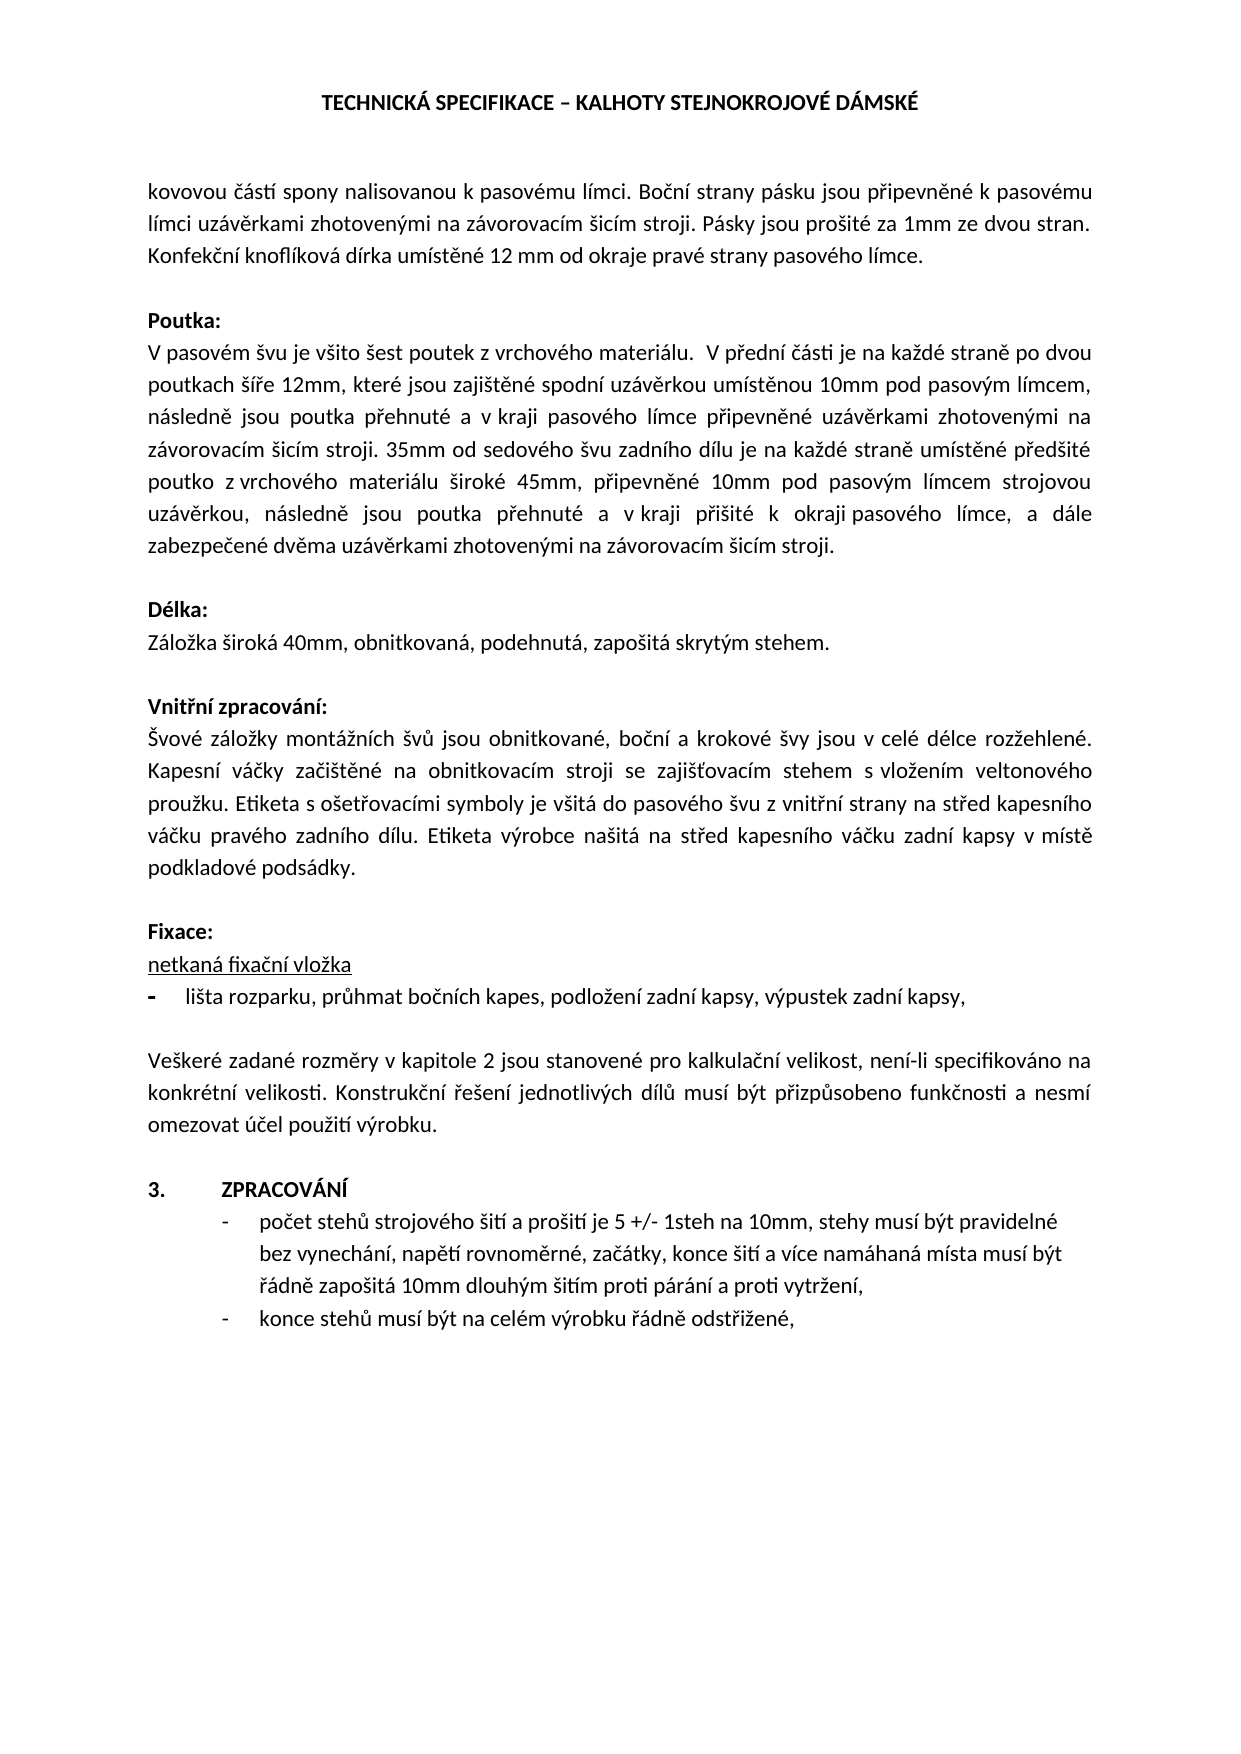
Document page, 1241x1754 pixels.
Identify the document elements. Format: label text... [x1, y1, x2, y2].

list počet stehů strojového šití a prošití je 5 +/- 1steh na 10mm, stehy musí být pravidelné bez vynechání, napětí rovnoměrné, začátky, konce šití a více namáhaná místa musí být řádně zapošitá 10mm dlouhým šitím proti párání a proti vytržení, [222, 1207, 1092, 1299]
text Záložka široká 40mm, obnitkovaná, podehnutá, zapošitá skrytým stehem. [148, 628, 1092, 656]
text Veškeré zadané rozměry v kapitole 2 jsou stanovené pro kalkulační velikost, není-li specifikováno na konkrétní velikosti. Konstrukční řešení jednotlivých dílů musí být přizpůsobeno funkčnosti a nesmí omezovat účel použití výrobku. [148, 1046, 1092, 1139]
list lišta rozparku, průhmat bočních kapes, podložení zadní kapsy, výpustek zadní kapsy, [148, 982, 1092, 1010]
list konce stehů musí být na celém výrobku řádně odstřižené, [222, 1304, 1092, 1332]
text Švové záložky montážních švů jsou obnitkované, boční a krokové švy jsou v celé délce rozžehlené. Kapesní váčky začištěné na obnitkovacím stroji se zajišťovacím stehem s vložením veltonového proužku. Etiketa s ošetřovacími symboly je všitá do pasového švu z vnitřní strany na střed kapesního váčku pravého zadního dílu. Etiketa výrobce našitá na střed kapesního váčku zadní kapsy v místě podkladové podsádky. [148, 724, 1092, 881]
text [148, 177, 1092, 269]
text netkaná fixační vložka [148, 950, 1092, 978]
list ZPRACOVÁNÍ [148, 1175, 1092, 1203]
text Poutka: [148, 306, 1092, 334]
text Vnitřní zpracování: [148, 692, 1092, 720]
text V pasovém švu je všito šest poutek z vrchového materiálu. V přední části je na každé straně po dvou poutkach šíře 12mm, které jsou zajištěné spodní uzávěrkou umístěnou 10mm pod pasovým límcem, následně jsou poutka přehnuté a v kraji pasového límce připevněné uzávěrkami zhotovenými na závorovacím šicím stroji. 35mm od sedového švu zadního dílu je na každé straně umístěné předšité poutko z vrchového materiálu široké 45mm, připevněné 10mm pod pasovým límcem strojovou uzávěrkou, následně jsou poutka přehnuté a v kraji přišité k okraji pasového límce, a dále zabezpečené dvěma uzávěrkami zhotovenými na závorovacím šicím stroji. [148, 338, 1092, 559]
text Délka: [148, 596, 1092, 624]
text Fixace: [148, 917, 1092, 946]
